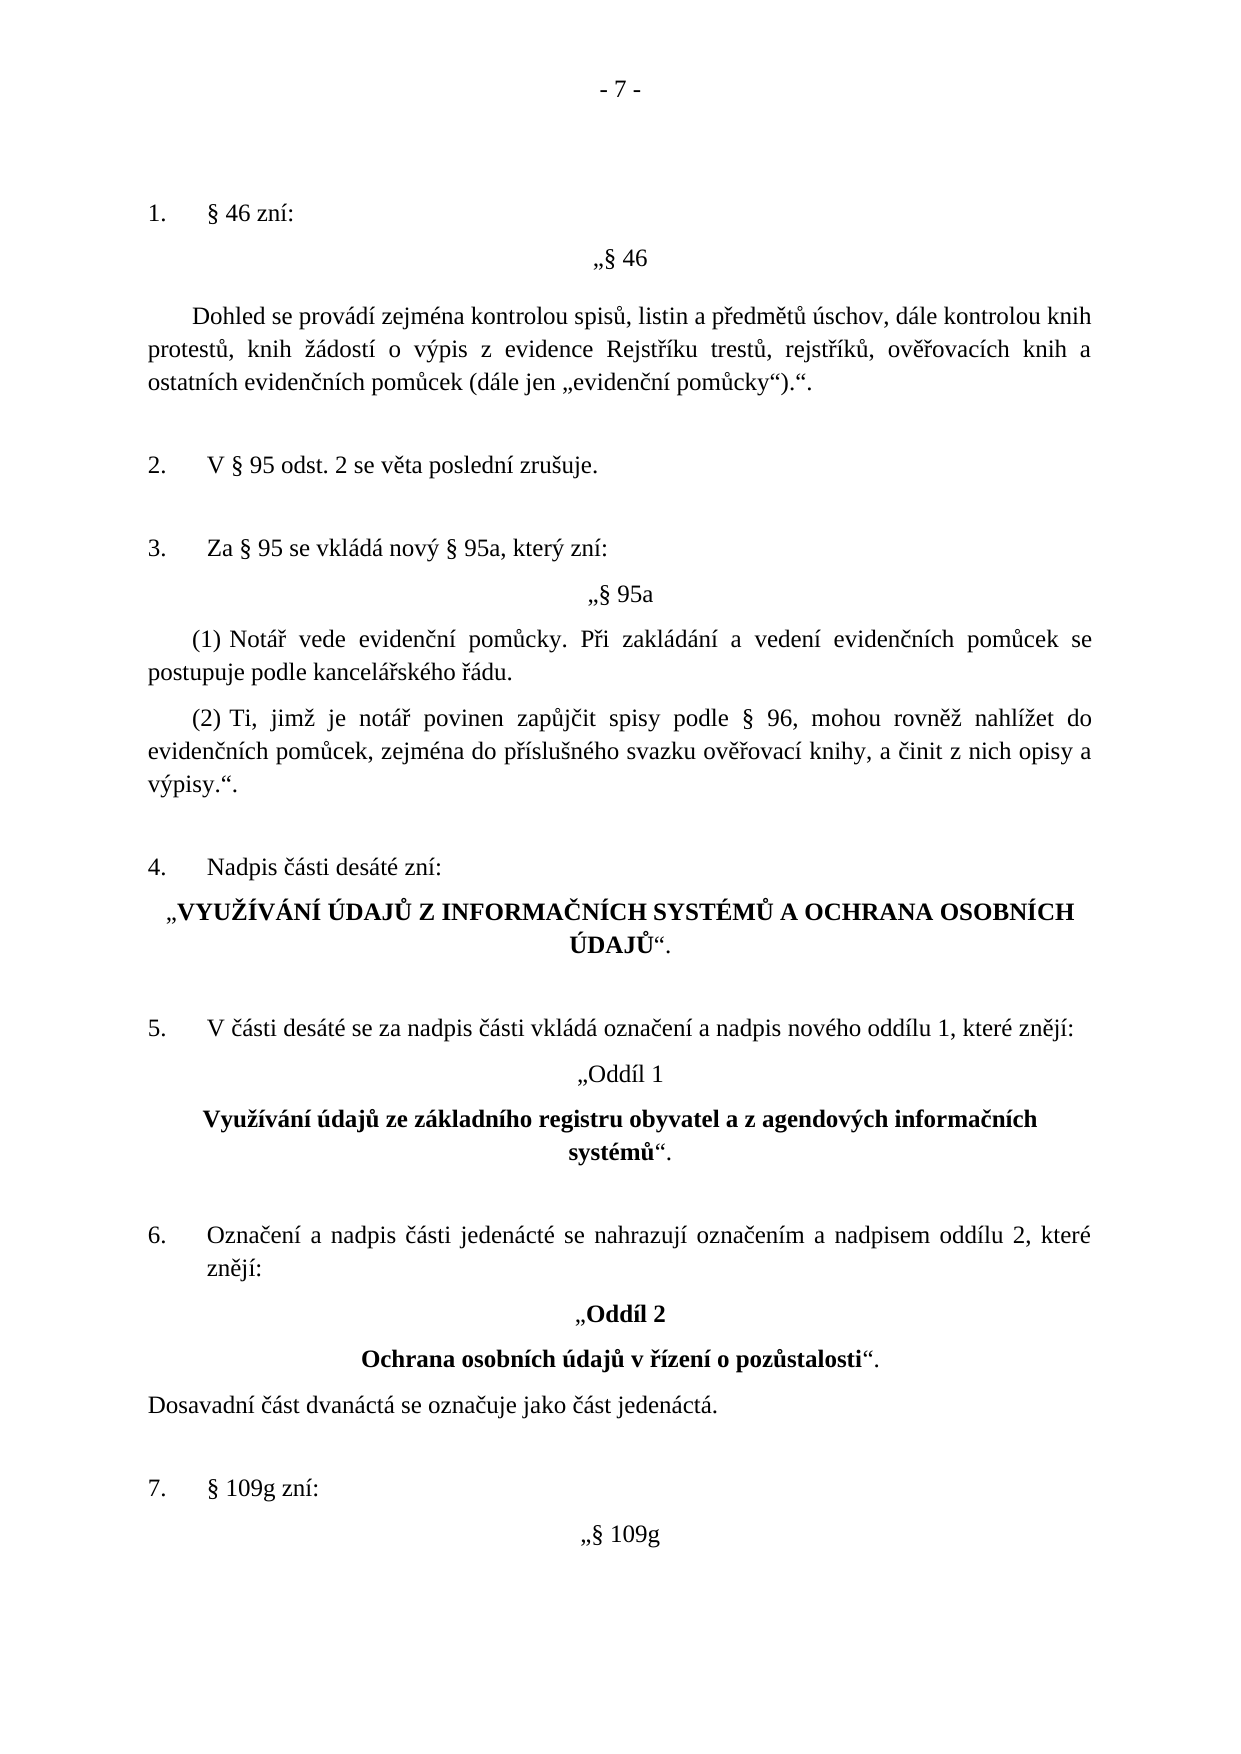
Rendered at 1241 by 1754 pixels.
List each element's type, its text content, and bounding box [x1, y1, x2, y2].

list § 46 zní: [148, 198, 1093, 226]
list „Oddíl 2 [148, 1299, 1093, 1328]
text Dosavadní část dvanáctá se označuje jako část jedenáctá. [148, 1390, 1093, 1419]
text Za § 95 se vkládá nový § 95a, který zní: [148, 533, 1093, 562]
text „§ 95a [148, 579, 1093, 607]
text V části desáté se za nadpis části vkládá označení a nadpis nového oddílu 1, které znějí: [148, 1013, 1093, 1042]
text Nadpis části desáté zní: [148, 852, 1093, 881]
text „Využívání údajů z informačních systémů a ochrana osobních údajů“. [148, 897, 1093, 959]
text Označení a nadpis části jedenácté se nahrazují označením a nadpisem oddílu 2, které znějí: [148, 1221, 1093, 1282]
text „§ 46 [148, 243, 1093, 272]
text V § 95 odst. 2 se věta poslední zrušuje. [148, 450, 1093, 479]
text „Oddíl 1 [148, 1059, 1093, 1088]
list Notář vede evidenční pomůcky. Při zakládání a vedení evidenčních pomůcek se postupuje podle kancelářského řádu. [148, 624, 1093, 686]
list Ti, jimž je notář povinen zapůjčit spisy podle § 96, mohou rovněž nahlížet do evidenčních pomůcek, zejména do příslušného svazku ověřovací knihy, a činit z nich opisy a výpisy.“. [148, 703, 1093, 798]
text Využívání údajů ze základního registru obyvatel a z agendových informačních systémů“. [148, 1104, 1093, 1166]
text Dohled se provádí zejména kontrolou spisů, listin a předmětů úschov, dále kontrolou knih protestů, knih žádostí o výpis z evidence Rejstříku trestů, rejstříků, ověřovacích knih a ostatních evidenčních pomůcek (dále jen „evidenční pomůcky“).“. [148, 301, 1093, 396]
text § 109g zní: [148, 1473, 1093, 1502]
text „§ 109g [148, 1519, 1093, 1547]
list Ochrana osobních údajů v řízení o pozůstalosti“. [148, 1344, 1093, 1373]
